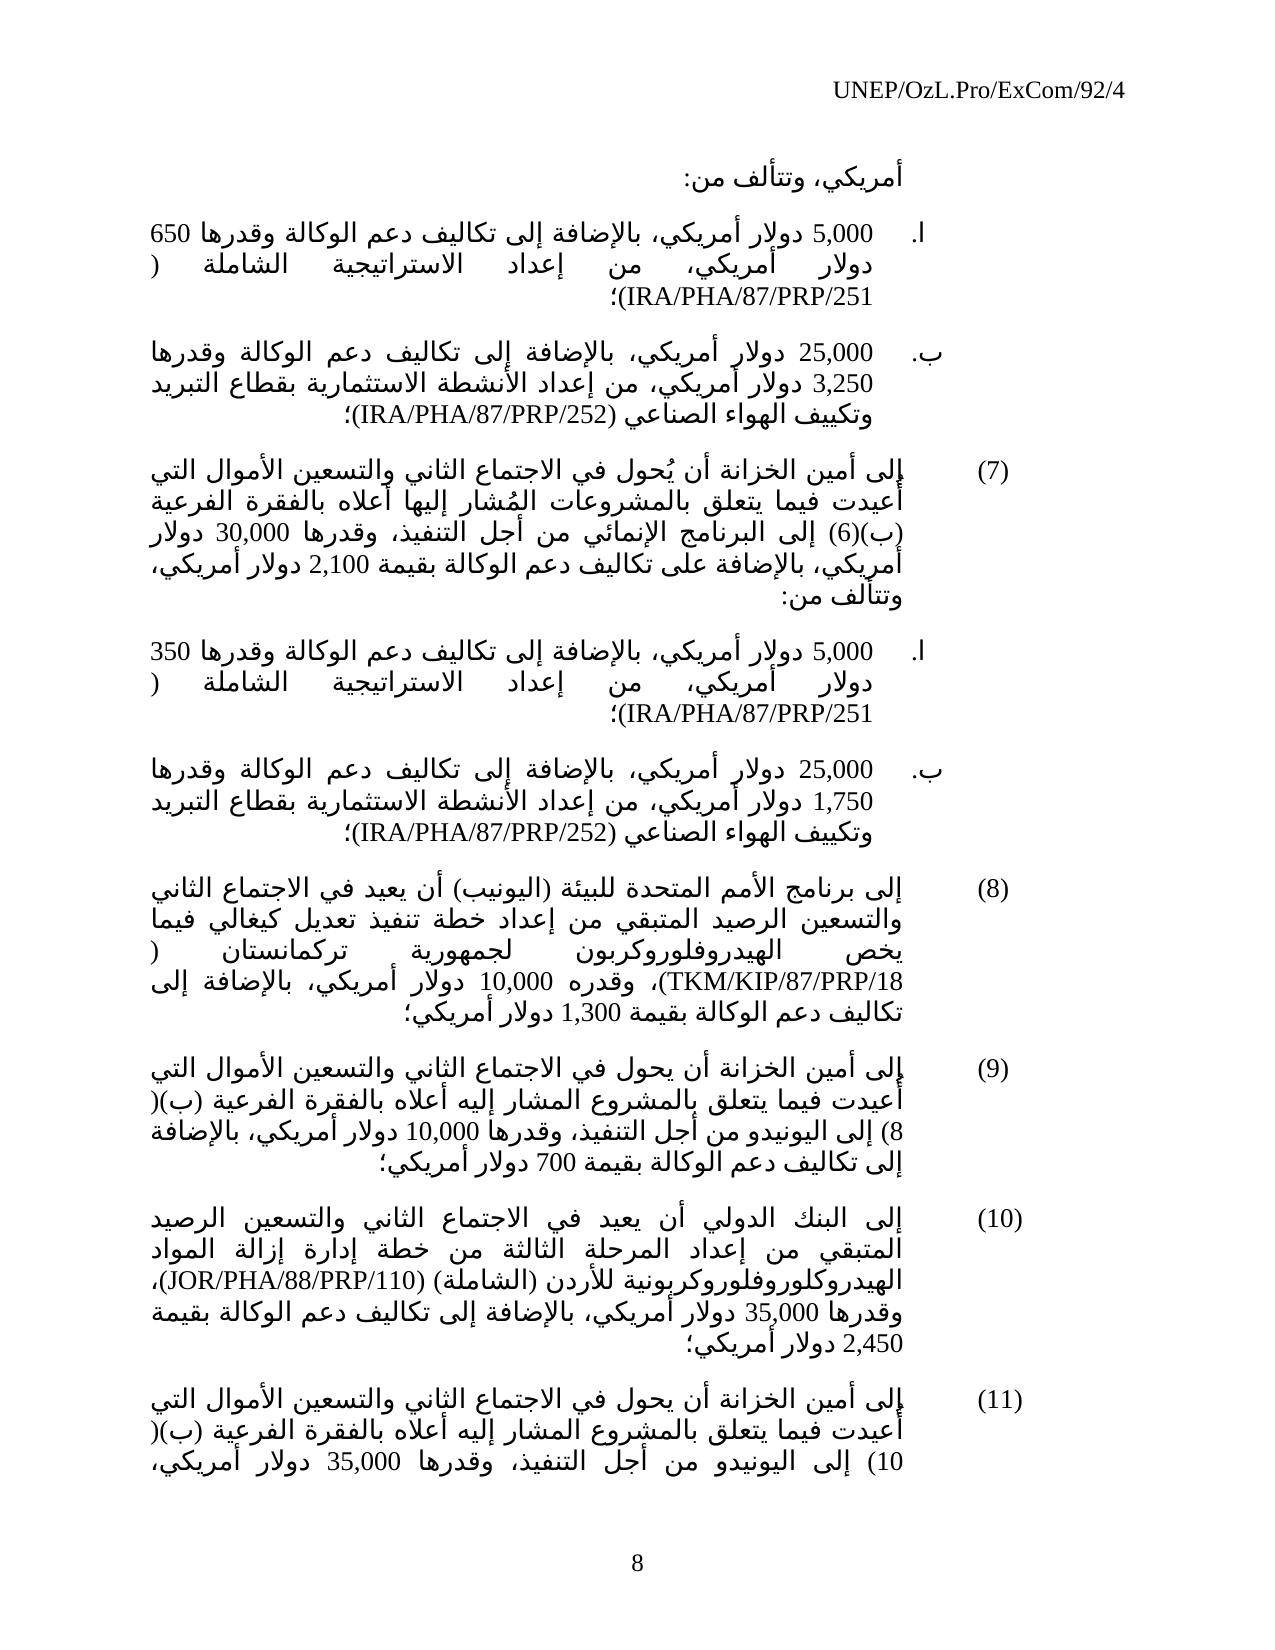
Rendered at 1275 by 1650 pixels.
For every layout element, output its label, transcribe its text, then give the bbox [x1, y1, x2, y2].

list 5,000 دولار أمريكي، بالإضافة إلى تكاليف دعم الوكالة وقدرها 650 دولار أمريكي، من إعداد الاستراتيجية الشاملة (IRA/PHA/87/PRP/251)؛ [150, 217, 911, 311]
list 25,000 دولار أمريكي، بالإضافة إلى تكاليف دعم الوكالة وقدرها 1,750 دولار أمريكي، من إعداد الأنشطة الاستثمارية بقطاع التبريد وتكييف الهواء الصناعي (IRA/PHA/87/PRP/252)؛ [150, 753, 911, 847]
list إلى البنك الدولي أن يعيد في الاجتماع الثاني والتسعين الرصيد المتبقي من إعداد المرحلة الثالثة من خطة إدارة إزالة المواد الهيدروكلوروفلوروكربونية للأردن (الشاملة) (JOR/PHA/88/PRP/110)، وقدرها 35,000 دولار أمريكي، بالإضافة إلى تكاليف دعم الوكالة بقيمة 2,450 دولار أمريكي؛ [150, 1202, 977, 1358]
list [150, 161, 977, 192]
list إلى أمين الخزانة أن يحول في الاجتماع الثاني والتسعين الأموال التي أُعيدت فيما يتعلق بالمشروع المشار إليه أعلاه بالفقرة الفرعية (ب)(8) إلى اليونيدو من أجل التنفيذ، وقدرها 10,000 دولار أمريكي، بالإضافة إلى تكاليف دعم الوكالة بقيمة 700 دولار أمريكي؛ [150, 1053, 977, 1177]
list إلى برنامج الأمم المتحدة للبيئة (اليونيب) أن يعيد في الاجتماع الثاني والتسعين الرصيد المتبقي من إعداد خطة تنفيذ تعديل كيغالي فيما يخص الهيدروفلوروكربون لجمهورية تركمانستان (TKM/KIP/87/PRP/18)، وقدره 10,000 دولار أمريكي، بالإضافة إلى تكاليف دعم الوكالة بقيمة 1,300 دولار أمريكي؛ [150, 872, 977, 1028]
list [150, 1383, 977, 1476]
list 5,000 دولار أمريكي، بالإضافة إلى تكاليف دعم الوكالة وقدرها 350 دولار أمريكي، من إعداد الاستراتيجية الشاملة (IRA/PHA/87/PRP/251)؛ [150, 635, 911, 728]
list 25,000 دولار أمريكي، بالإضافة إلى تكاليف دعم الوكالة وقدرها 3,250 دولار أمريكي، من إعداد الأنشطة الاستثمارية بقطاع التبريد وتكييف الهواء الصناعي (IRA/PHA/87/PRP/252)؛ [150, 336, 911, 429]
list إلى أمين الخزانة أن يُحول في الاجتماع الثاني والتسعين الأموال التي أُعيدت فيما يتعلق بالمشروعات المُشار إليها أعلاه بالفقرة الفرعية (ب)(6) إلى البرنامج الإنمائي من أجل التنفيذ، وقدرها 30,000 دولار أمريكي، بالإضافة على تكاليف دعم الوكالة بقيمة 2,100 دولار أمريكي، وتتألف من: [150, 454, 977, 610]
